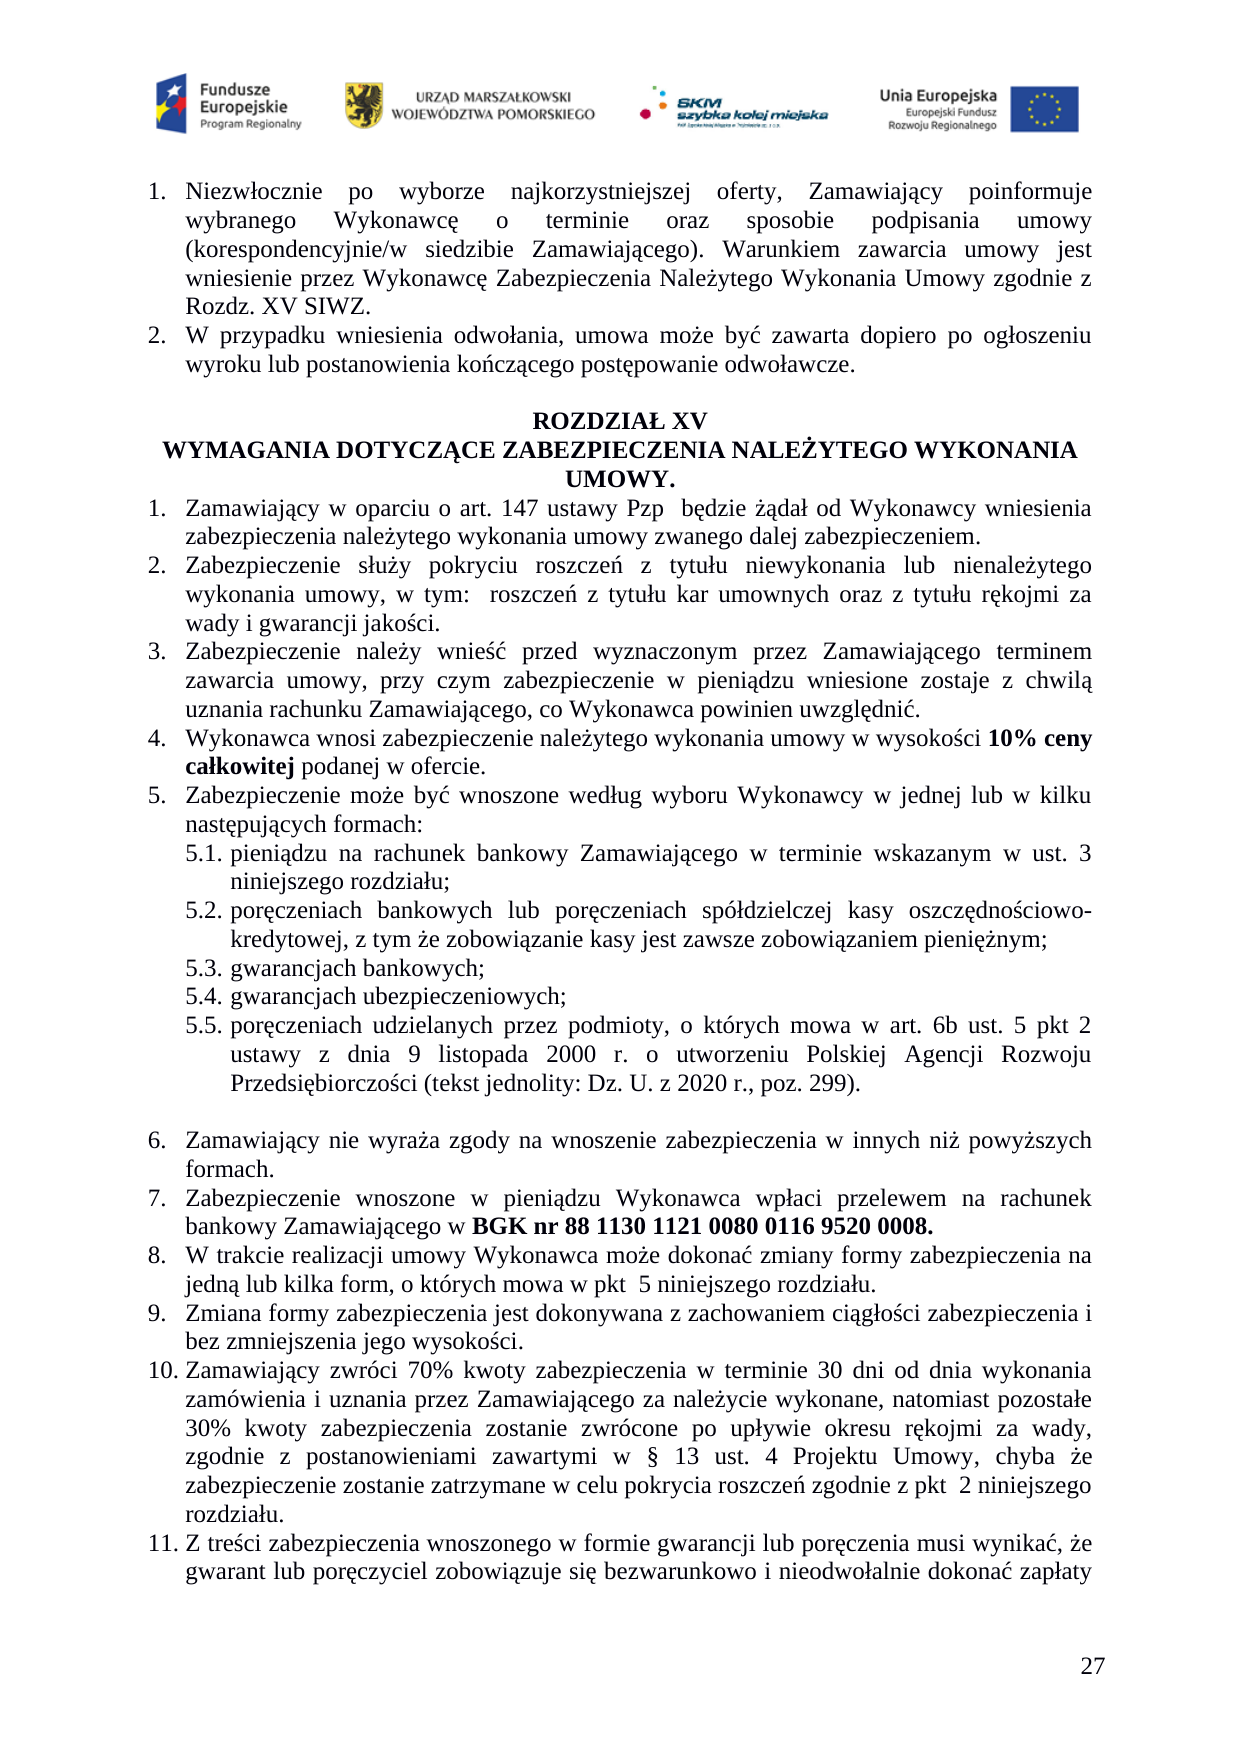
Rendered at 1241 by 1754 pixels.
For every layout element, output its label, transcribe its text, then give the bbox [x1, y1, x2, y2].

list Zabezpieczenie wnoszone w pieniądzu Wykonawca wpłaci przelewem na rachunek bankowy Zamawiającego w BGK nr 88 1130 1121 0080 0116 9520 0008. [148, 1183, 1093, 1240]
list Zabezpieczenie służy pokryciu roszczeń z tytułu niewykonania lub nienależytego wykonania umowy, w tym: roszczeń z tytułu kar umownych oraz z tytułu rękojmi za wady i gwarancji jakości. [148, 550, 1093, 636]
list W trakcie realizacji umowy Wykonawca może dokonać zmiany formy zabezpieczenia na jedną lub kilka form, o których mowa w pkt 5 niniejszego rozdziału. [148, 1240, 1093, 1298]
list Zamawiający zwróci 70% kwoty zabezpieczenia w terminie 30 dni od dnia wykonania zamówienia i uznania przez Zamawiającego za należycie wykonane, natomiast pozostałe 30% kwoty zabezpieczenia zostanie zwrócone po upływie okresu rękojmi za wady, zgodnie z postanowieniami zawartymi w § 13 ust. 4 Projektu Umowy, chyba że zabezpieczenie zostanie zatrzymane w celu pokrycia roszczeń zgodnie z pkt 2 niniejszego rozdziału. [148, 1355, 1093, 1528]
list Zamawiający w oparciu o art. 147 ustawy Pzp będzie żądał od Wykonawcy wniesienia zabezpieczenia należytego wykonania umowy zwanego dalej zabezpieczeniem. [148, 493, 1093, 550]
picture [147, 73, 1093, 148]
list poręczeniach bankowych lub poręczeniach spółdzielczej kasy oszczędnościowo-kredytowej, z tym że zobowiązanie kasy jest zawsze zobowiązaniem pieniężnym; [185, 895, 1093, 953]
list Niezwłocznie po wyborze najkorzystniejszej oferty, Zamawiający poinformuje wybranego Wykonawcę o terminie oraz sposobie podpisania umowy (korespondencyjnie/w siedzibie Zamawiającego). Warunkiem zawarcia umowy jest wniesienie przez Wykonawcę Zabezpieczenia Należytego Wykonania Umowy zgodnie z Rozdz. XV SIWZ. [148, 176, 1093, 320]
list gwarancjach bankowych; [185, 953, 1093, 981]
list gwarancjach ubezpieczeniowych; [185, 981, 1093, 1010]
list Zamawiający nie wyraża zgody na wnoszenie zabezpieczenia w innych niż powyższych formach. [148, 1125, 1093, 1183]
text WYMAGANIA DOTYCZĄCE ZABEZPIECZENIA NALEŻYTEGO WYKONANIA UMOWY. [148, 435, 1093, 493]
list poręczeniach udzielanych przez podmioty, o których mowa w art. 6b ust. 5 pkt 2 ustawy z dnia 9 listopada 2000 r. o utworzeniu Polskiej Agencji Rozwoju Przedsiębiorczości (tekst jednolity: Dz. U. z 2020 r., poz. 299). [185, 1010, 1093, 1096]
list Zabezpieczenie należy wnieść przed wyznaczonym przez Zamawiającego terminem zawarcia umowy, przy czym zabezpieczenie w pieniądzu wniesione zostaje z chwilą uznania rachunku Zamawiającego, co Wykonawca powinien uwzględnić. [148, 636, 1093, 723]
list W przypadku wniesienia odwołania, umowa może być zawarta dopiero po ogłoszeniu wyroku lub postanowienia kończącego postępowanie odwoławcze. [148, 320, 1093, 378]
list Wykonawca wnosi zabezpieczenie należytego wykonania umowy w wysokości 10% ceny całkowitej podanej w ofercie. [148, 723, 1093, 780]
text ROZDZIAŁ XV [148, 406, 1093, 435]
list Zabezpieczenie może być wnoszone według wyboru Wykonawcy w jednej lub w kilku następujących formach: [148, 780, 1093, 838]
list Zmiana formy zabezpieczenia jest dokonywana z zachowaniem ciągłości zabezpieczenia i bez zmniejszenia jego wysokości. [148, 1298, 1093, 1355]
list pieniądzu na rachunek bankowy Zamawiającego w terminie wskazanym w ust. 3 niniejszego rozdziału; [185, 838, 1093, 895]
